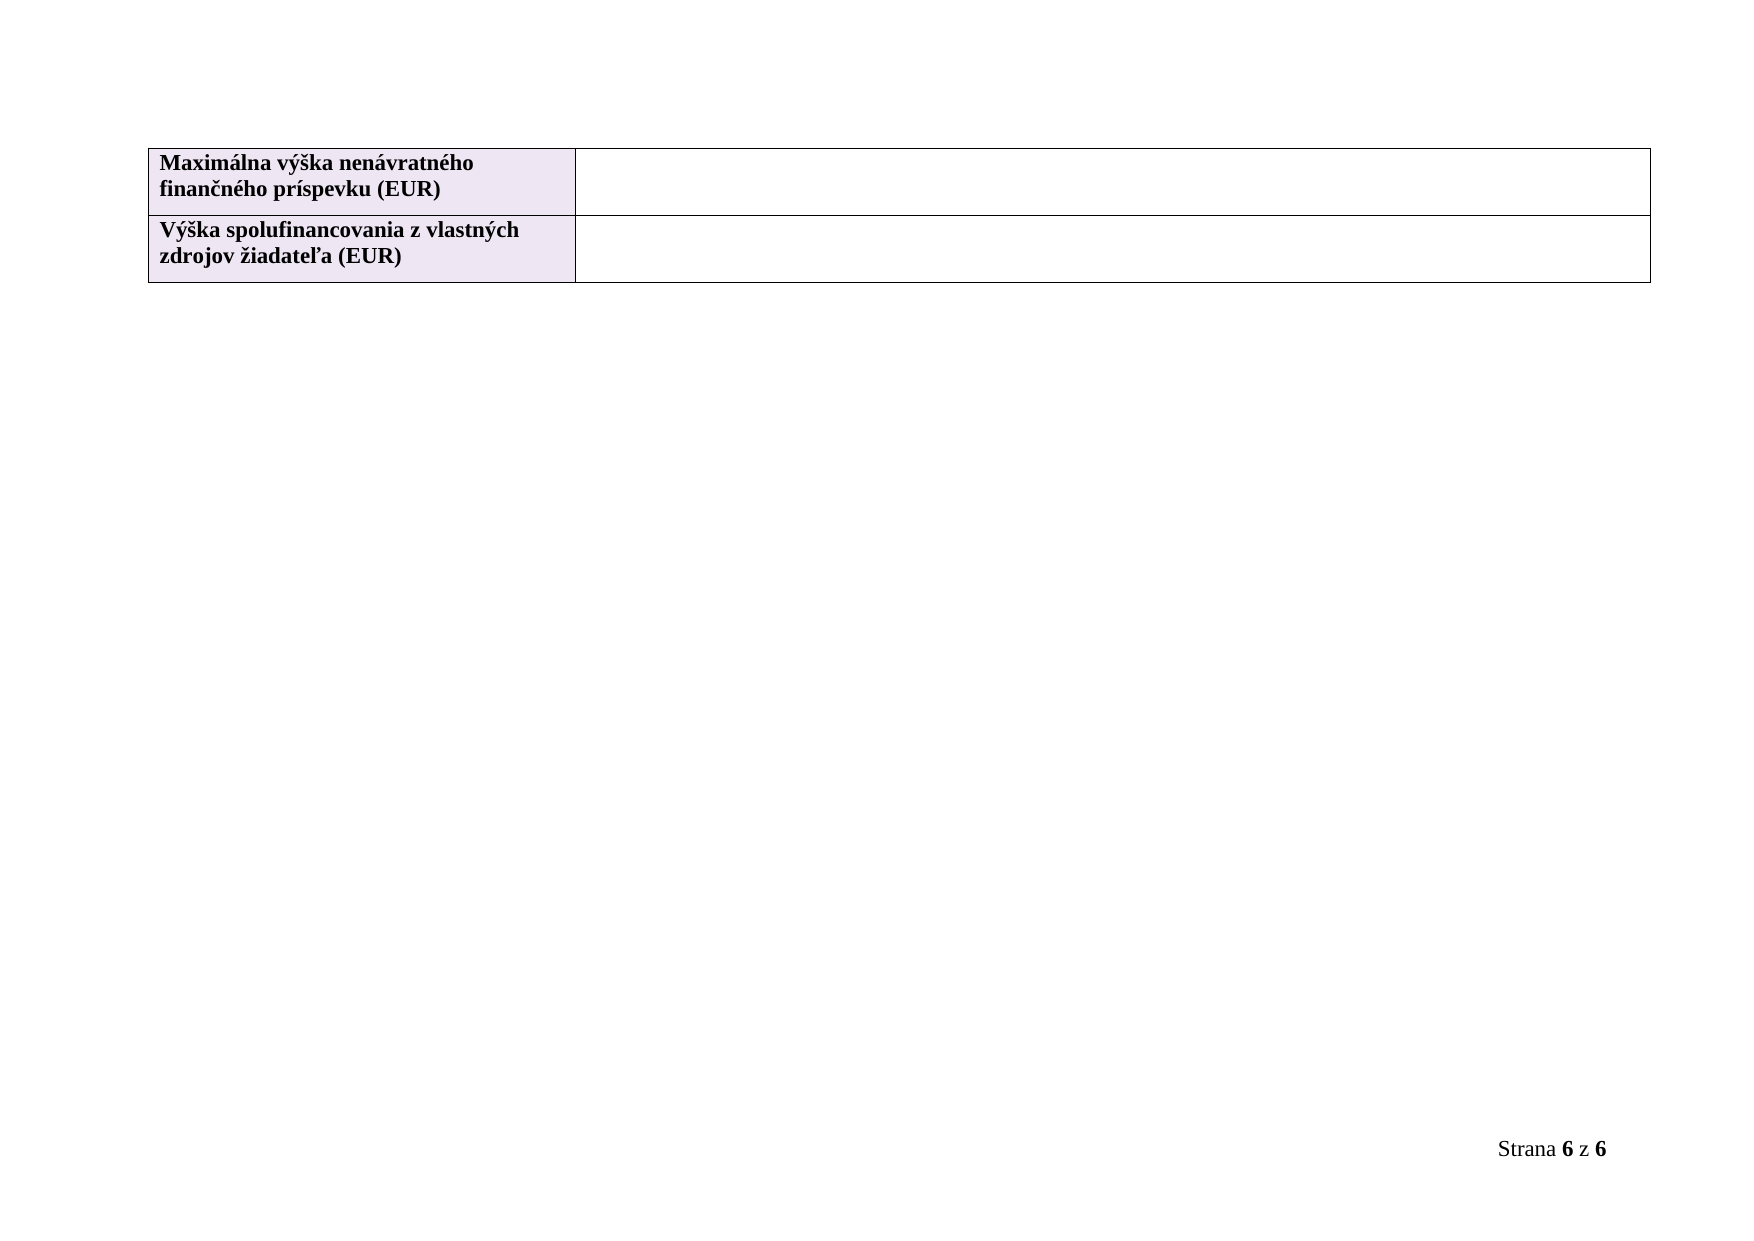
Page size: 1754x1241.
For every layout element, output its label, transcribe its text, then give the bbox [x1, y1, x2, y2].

table_cell [576, 216, 1650, 282]
table_cell [576, 149, 1650, 215]
table_cell Výška spolufinancovania z vlastných zdrojov žiadateľa (EUR) [149, 216, 575, 282]
table_cell Maximálna výška nenávratného finančného príspevku (EUR) [149, 149, 575, 215]
